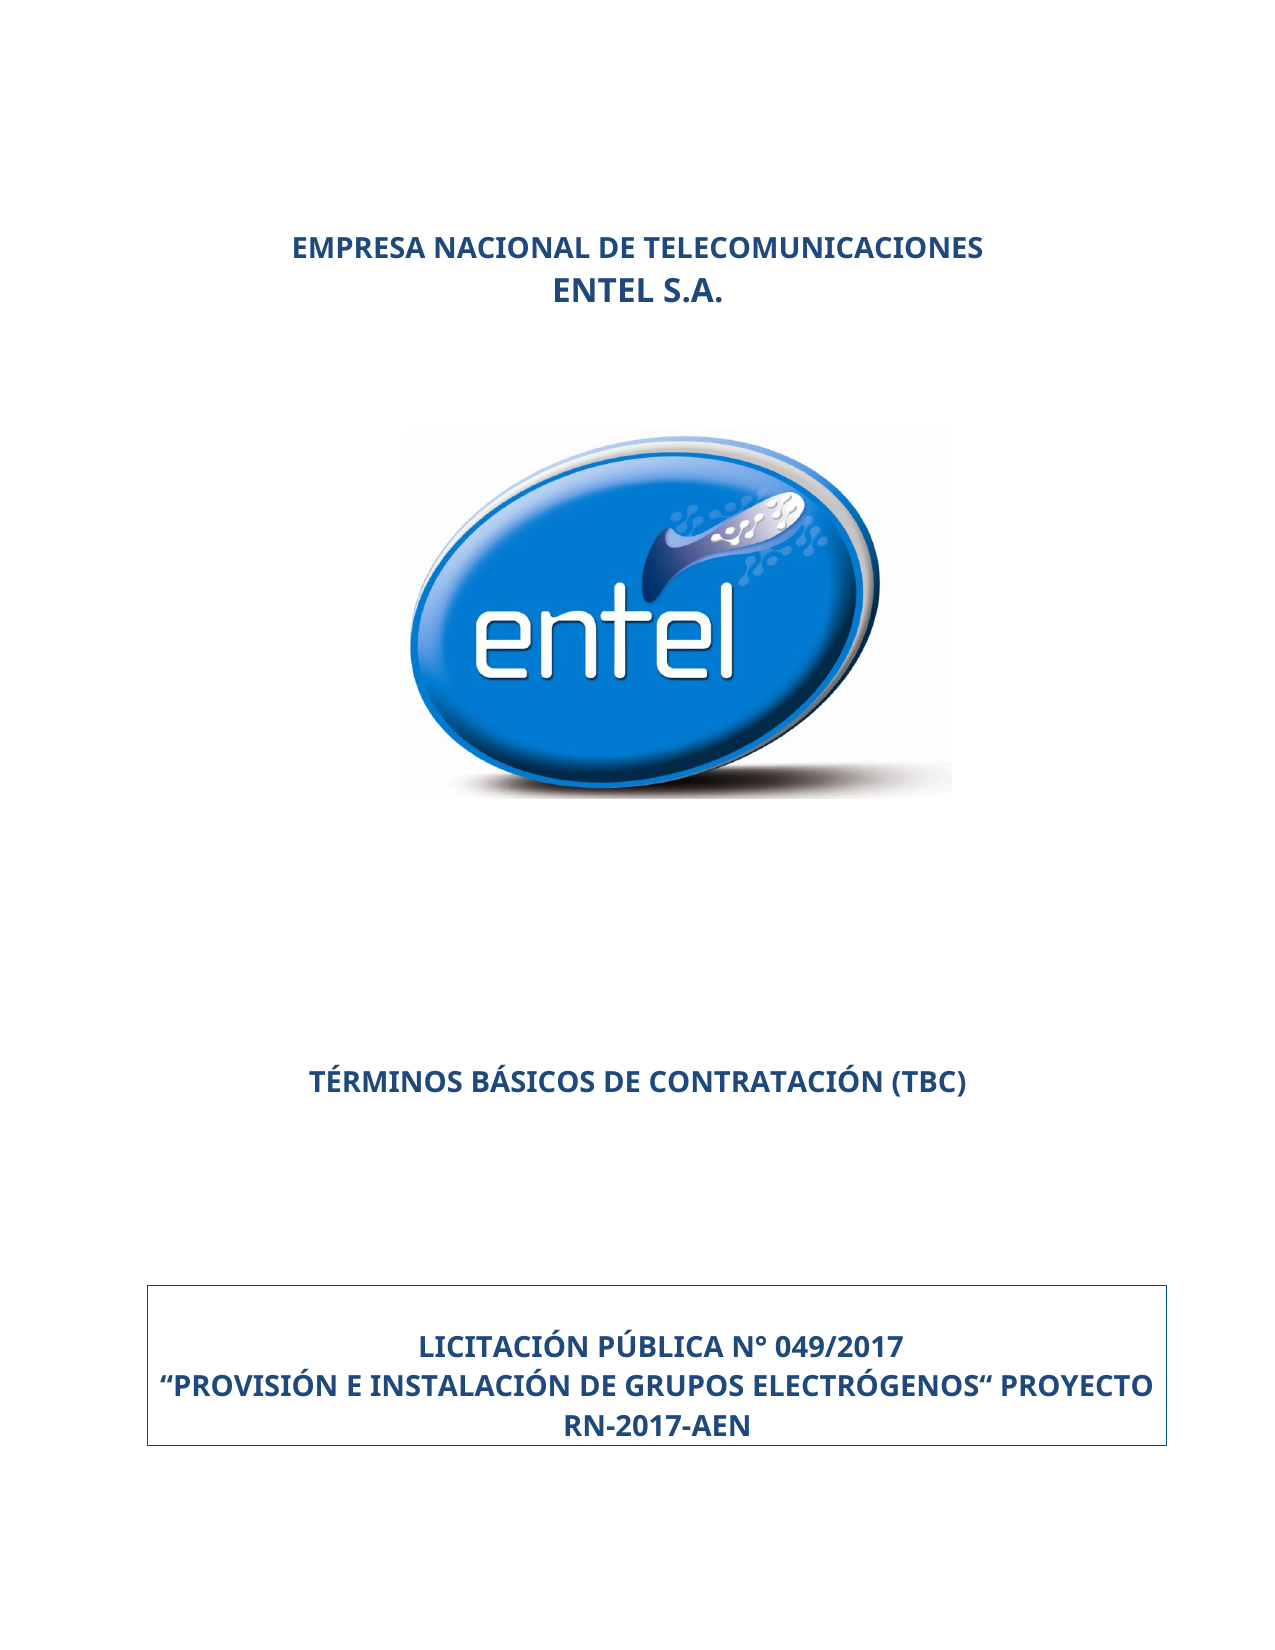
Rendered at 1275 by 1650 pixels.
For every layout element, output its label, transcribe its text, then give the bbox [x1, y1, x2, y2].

text EMPRESA NACIONAL DE TELECOMUNICACIONES [177, 227, 1098, 267]
table_header LICITACIÓN PÚBLICA N° 049/2017 “PROVISIÓN E INSTALACIÓN DE GRUPOS ELECTRÓGENOS“ PROYECTO RN-2017-AEN [148, 1286, 1166, 1445]
text ENTEL S.A. [177, 267, 1098, 312]
picture [406, 429, 952, 799]
text TÉRMINOS BÁSICOS DE CONTRATACIÓN (TBC) [177, 1061, 1098, 1101]
